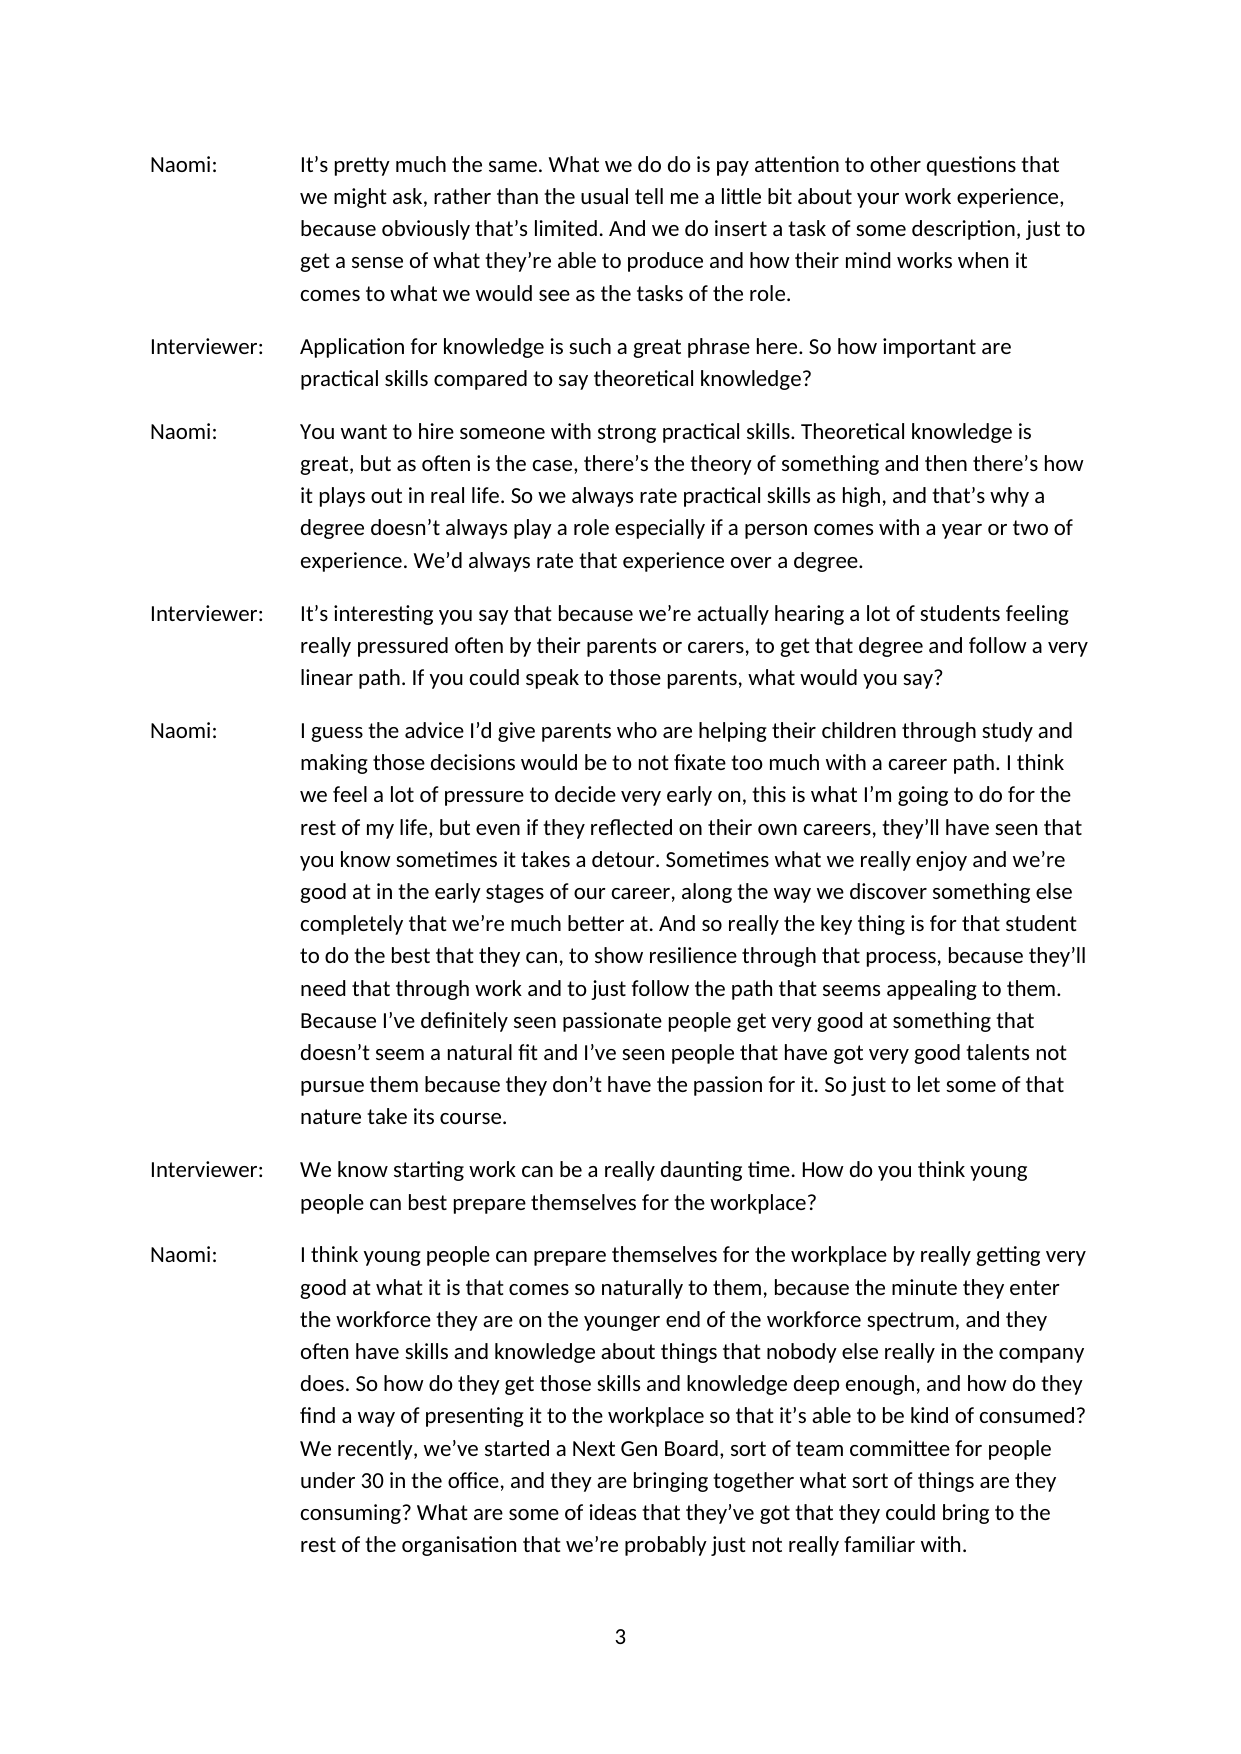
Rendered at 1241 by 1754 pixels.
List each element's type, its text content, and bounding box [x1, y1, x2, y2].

text Interviewer: It’s interesting you say that because we’re actually hearing a lot of students feeling really pressured often by their parents or carers, to get that degree and follow a very linear path. If you could speak to those parents, what would you say? [150, 599, 1090, 691]
text Naomi: I think young people can prepare themselves for the workplace by really getting very good at what it is that comes so naturally to them, because the minute they enter the workforce they are on the younger end of the workforce spectrum, and they often have skills and knowledge about things that nobody else really in the company does. So how do they get those skills and knowledge deep enough, and how do they find a way of presenting it to the workplace so that it’s able to be kind of consumed? We recently, we’ve started a Next Gen Board, sort of team committee for people under 30 in the office, and they are bringing together what sort of things are they consuming? What are some of ideas that they’ve got that they could bring to the rest of the organisation that we’re probably just not really familiar with. [150, 1241, 1090, 1558]
text Naomi: I guess the advice I’d give parents who are helping their children through study and making those decisions would be to not fixate too much with a career path. I think we feel a lot of pressure to decide very early on, this is what I’m going to do for the rest of my life, but even if they reflected on their own careers, they’ll have seen that you know sometimes it takes a detour. Sometimes what we really enjoy and we’re good at in the early stages of our career, along the way we discover something else completely that we’re much better at. And so really the key thing is for that student to do the best that they can, to show resilience through that process, because they’ll need that through work and to just follow the path that seems appealing to them. Because I’ve definitely seen passionate people get very good at something that doesn’t seem a natural fit and I’ve seen people that have got very good talents not pursue them because they don’t have the passion for it. So just to let some of that nature take its course. [150, 716, 1090, 1130]
text Naomi: You want to hire someone with strong practical skills. Theoretical knowledge is great, but as often is the case, there’s the theory of something and then there’s how it plays out in real life. So we always rate practical skills as high, and that’s why a degree doesn’t always play a role especially if a person comes with a year or two of experience. We’d always rate that experience over a degree. [150, 417, 1090, 574]
text Naomi: It’s pretty much the same. What we do do is pay attention to other questions that we might ask, rather than the usual tell me a little bit about your work experience, because obviously that’s limited. And we do insert a task of some description, just to get a sense of what they’re able to produce and how their mind works when it comes to what we would see as the tasks of the role. [150, 150, 1090, 307]
text Interviewer: We know starting work can be a really daunting time. How do you think young people can best prepare themselves for the workplace? [150, 1155, 1090, 1216]
text Interviewer: Application for knowledge is such a great phrase here. So how important are practical skills compared to say theoretical knowledge? [150, 332, 1090, 392]
